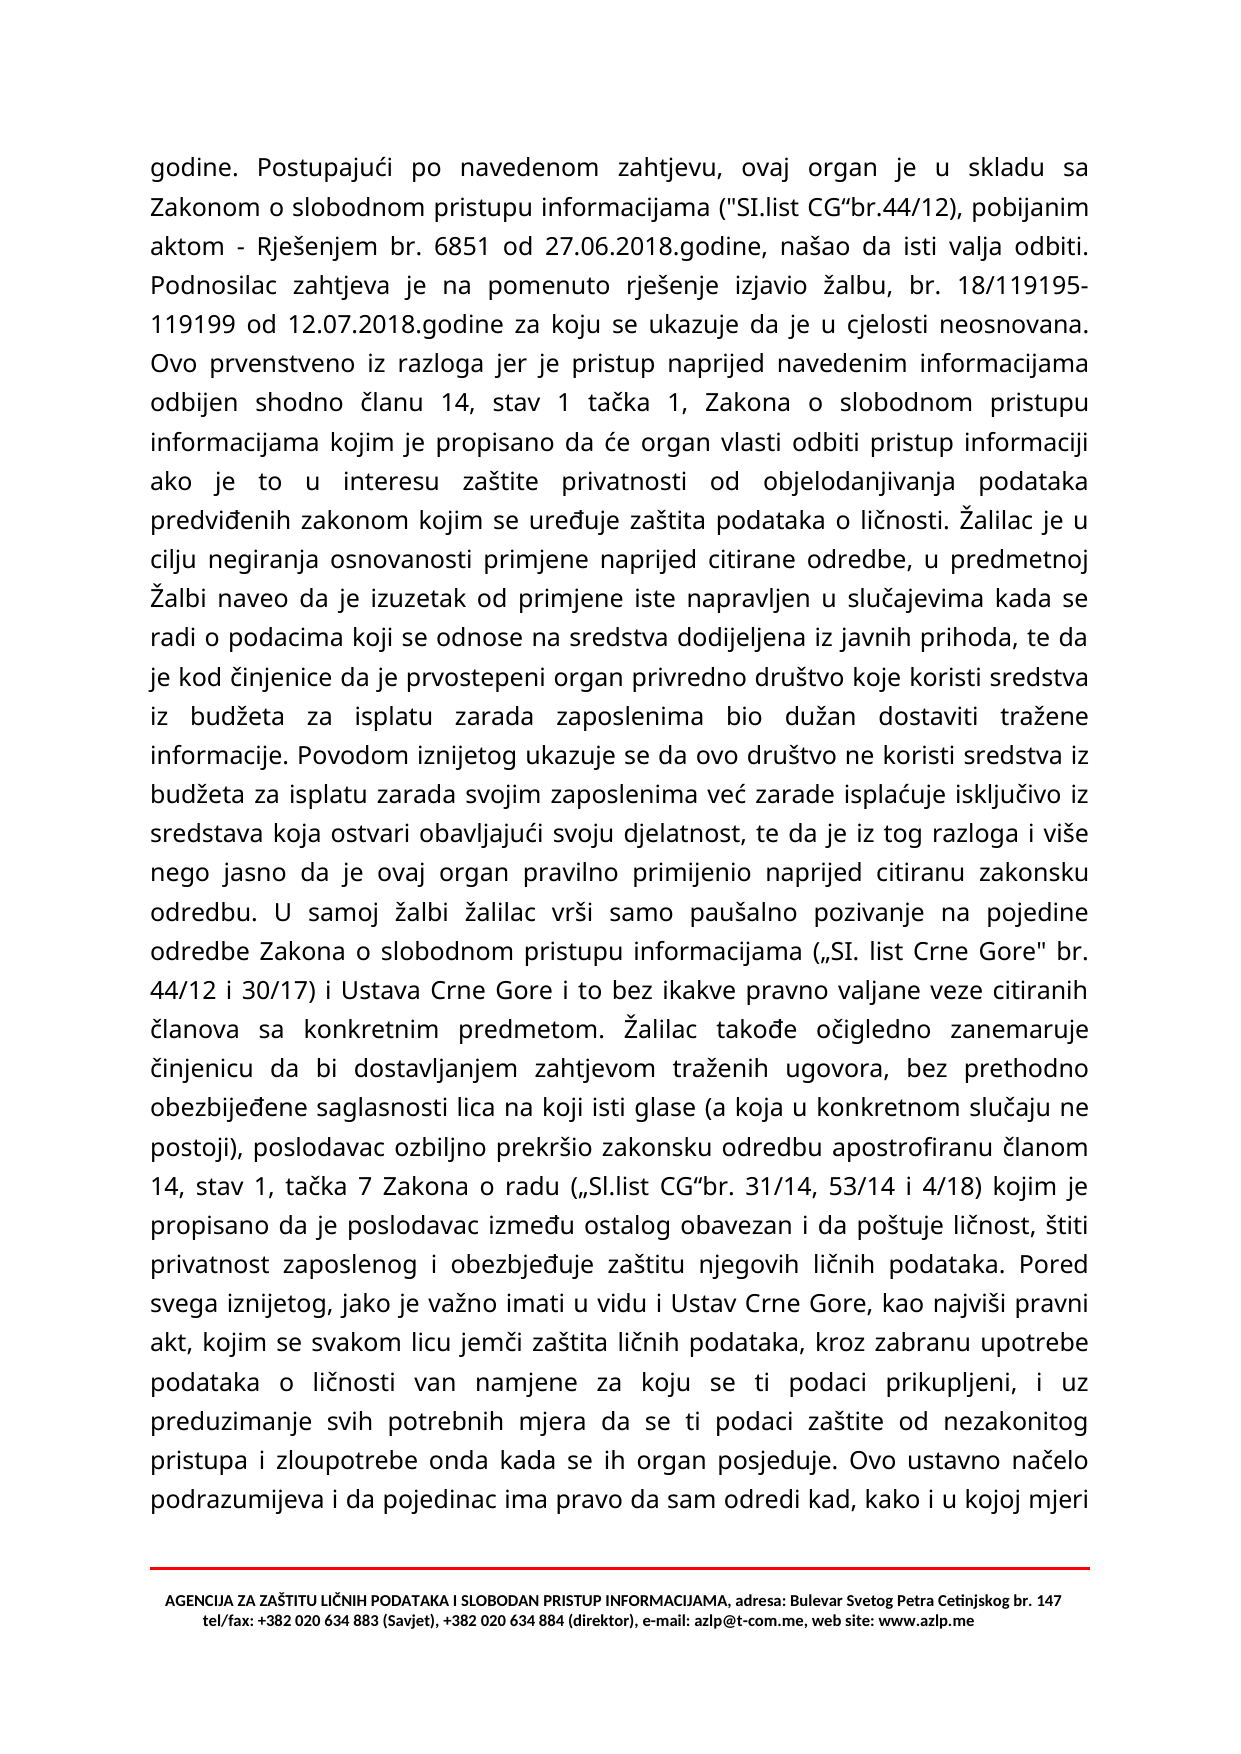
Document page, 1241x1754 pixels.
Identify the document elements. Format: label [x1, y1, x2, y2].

text [150, 150, 1090, 1516]
